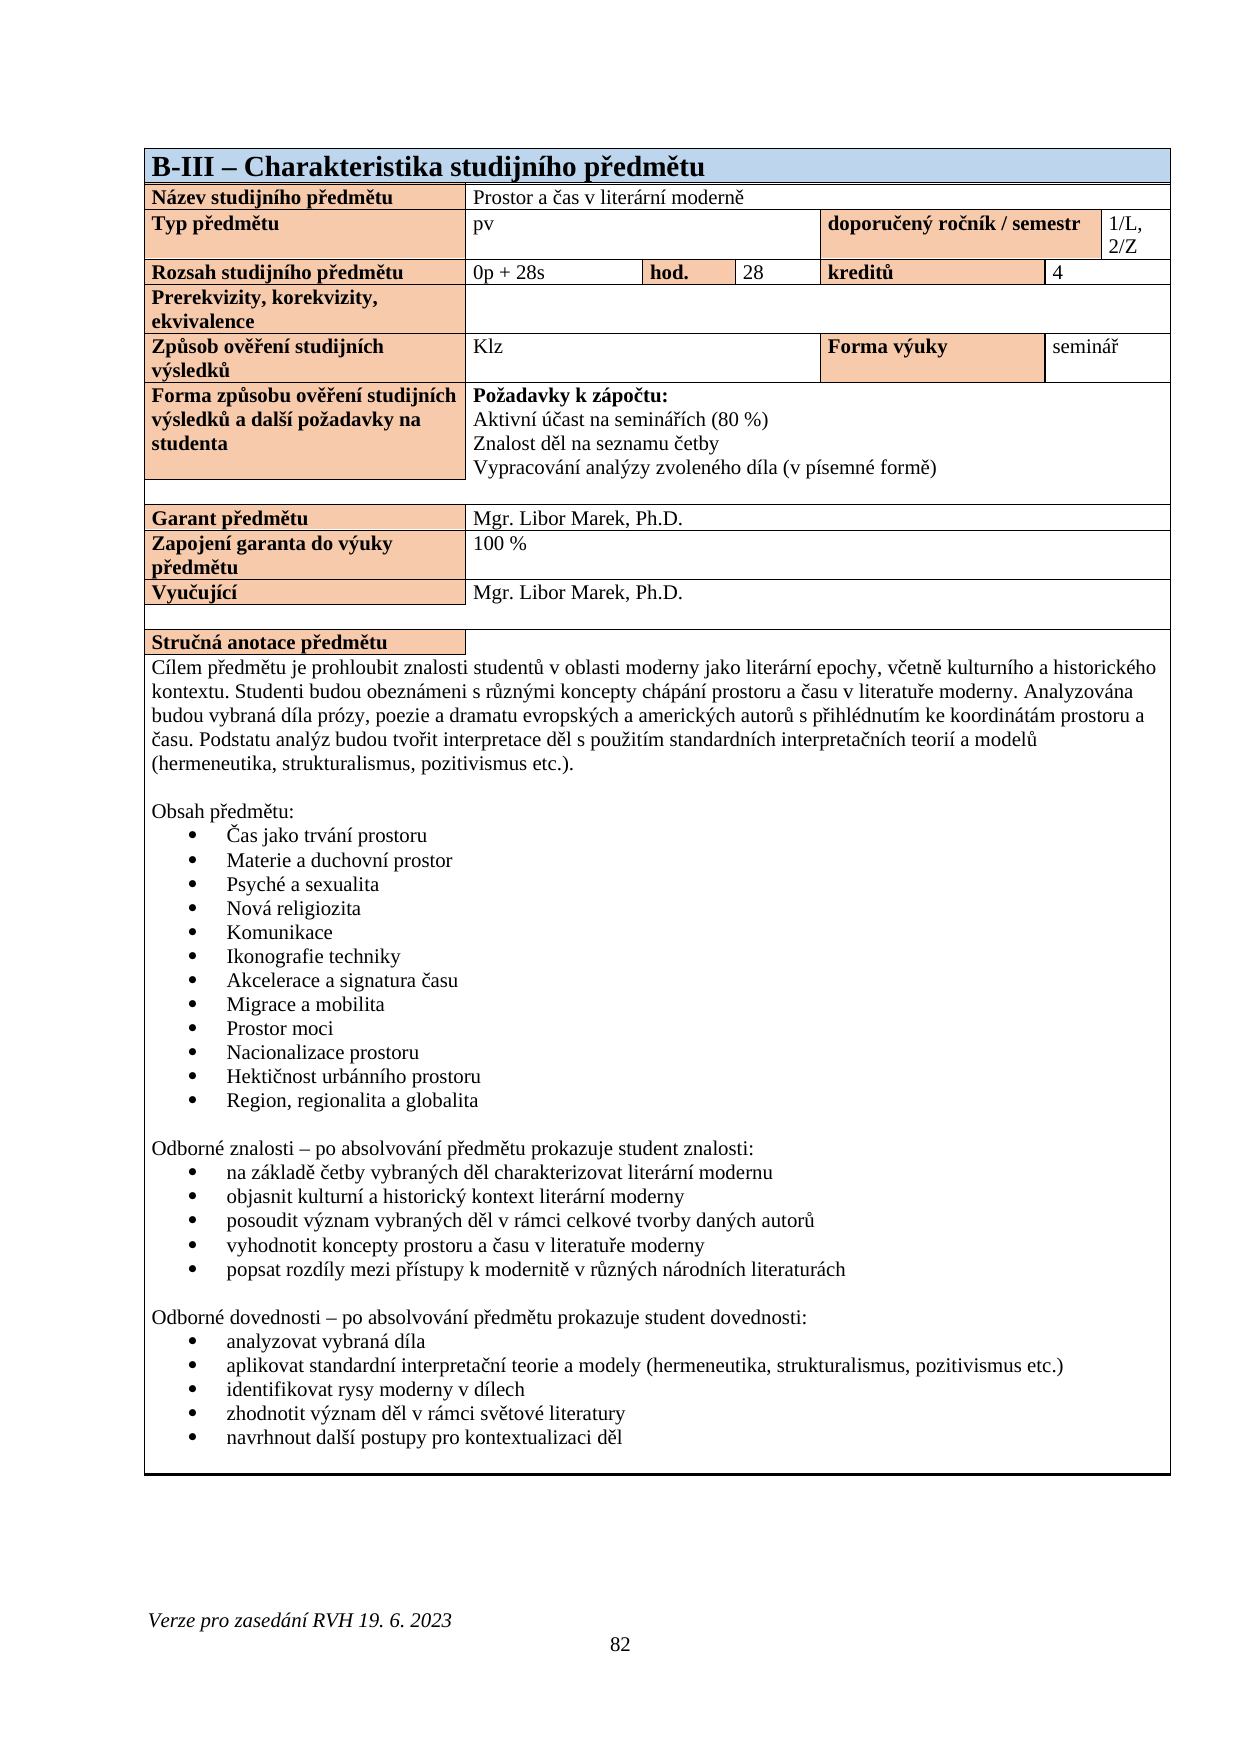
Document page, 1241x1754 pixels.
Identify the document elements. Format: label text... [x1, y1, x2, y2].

table_cell 0p + 28s [466, 260, 642, 284]
table_cell Typ předmětu [145, 210, 465, 258]
table_cell 28 [736, 260, 820, 284]
table_cell Zapojení garanta do výuky předmětu [145, 531, 465, 579]
table_cell Název studijního předmětu [145, 185, 465, 209]
table_cell 4 [1046, 260, 1170, 284]
table_cell Forma výuky [821, 334, 1044, 382]
table_cell 100 % [466, 531, 1170, 579]
table_cell Klz [466, 334, 820, 382]
table_cell Garant předmětu [145, 505, 465, 529]
table_cell Rozsah studijního předmětu [145, 260, 465, 284]
table_cell kreditů [821, 260, 1044, 284]
table_cell Mgr. Libor Marek, Ph.D. [466, 580, 1170, 604]
table_cell Prerekvizity, korekvizity, ekvivalence [145, 285, 465, 333]
table_cell Mgr. Libor Marek, Ph.D. [466, 505, 1170, 529]
table_cell Způsob ověření studijních výsledků [145, 334, 465, 382]
table_cell Stručná anotace předmětu [145, 630, 465, 654]
table_cell Forma způsobu ověření studijních výsledků a další požadavky na studenta [145, 383, 465, 479]
table_cell hod. [643, 260, 735, 284]
table_cell [466, 285, 1170, 333]
table_cell Vyučující [145, 580, 465, 604]
table_cell [145, 604, 1170, 629]
table_cell Prostor a čas v literární moderně [466, 185, 1170, 209]
table_cell [466, 630, 1170, 654]
table_cell Požadavky k zápočtu: Aktivní účast na seminářích (80 %) Znalost děl na seznamu četby Vypracování analýzy zvoleného díla (v písemné formě) [466, 383, 1170, 479]
table_cell pv [466, 210, 820, 258]
table_header B-III – Charakteristika studijního předmětu [145, 149, 1170, 182]
table_cell doporučený ročník / semestr [821, 210, 1101, 258]
table_cell 1/L, 2/Z [1102, 210, 1170, 258]
table_cell Cílem předmětu je prohloubit znalosti studentů v oblasti moderny jako literární epochy, včetně kulturního a historického kontextu. Studenti budou obeznámeni s různými koncepty chápání prostoru a času v literatuře moderny. Analyzována budou vybraná díla prózy, poezie a dramatu evropských a amerických autorů s přihlédnutím ke koordinátám prostoru a času. Podstatu analýz budou tvořit interpretace děl s použitím standardních interpretačních teorií a modelů (hermeneutika, strukturalismus, pozitivismus etc.). Obsah předmětu: Čas jako trvání prostoru Materie a duchovní prostor Psyché a sexualita Nová religiozita Komunikace Ikonografie techniky Akcelerace a signatura času Migrace a mobilita Prostor moci Nacionalizace prostoru Hektičnost urbánního prostoru Region, regionalita a globalita Odborné znalosti – po absolvování předmětu prokazuje student znalosti: na základě četby vybraných děl charakterizovat literární modernu objasnit kulturní a historický kontext literární moderny posoudit význam vybraných děl v rámci celkové tvorby daných autorů vyhodnotit koncepty prostoru a času v literatuře moderny popsat rozdíly mezi přístupy k modernitě v různých národních literaturách Odborné dovednosti – po absolvování předmětu prokazuje student dovednosti: analyzovat vybraná díla aplikovat standardní interpretační teorie a modely (hermeneutika, strukturalismus, pozitivismus etc.) identifikovat rysy moderny v dílech zhodnotit význam děl v rámci světové literatury navrhnout další postupy pro kontextualizaci děl [145, 654, 1170, 1473]
table_cell seminář [1046, 334, 1170, 382]
table_cell [145, 479, 1170, 504]
